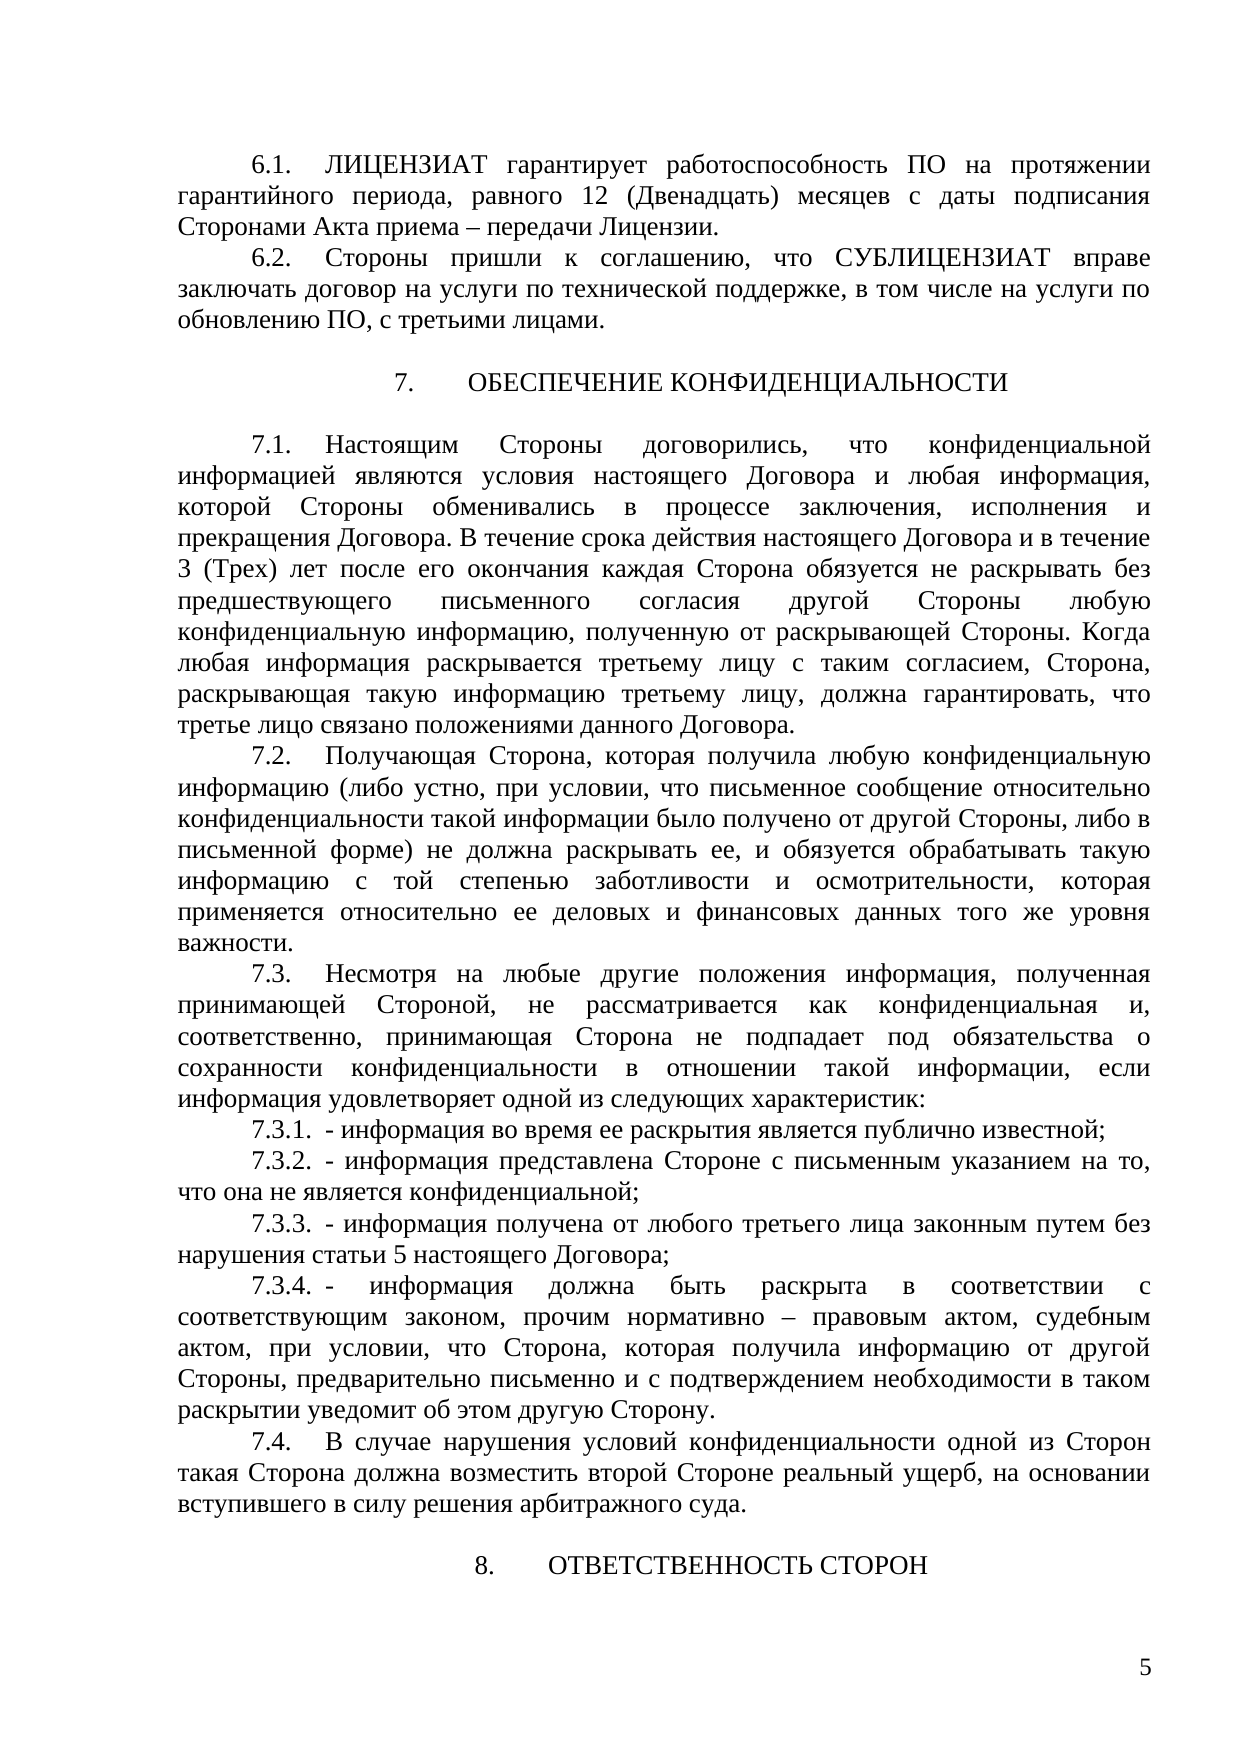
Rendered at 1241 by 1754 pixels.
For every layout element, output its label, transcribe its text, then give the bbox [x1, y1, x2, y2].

list Настоящим Стороны договорились, что конфиденциальной информацией являются условия настоящего Договора и любая информация, которой Стороны обменивались в процессе заключения, исполнения и прекращения Договора. В течение срока действия настоящего Договора и в течение 3 (Трех) лет после его окончания каждая Сторона обязуется не раскрывать без предшествующего письменного согласия другой Стороны любую конфиденциальную информацию, полученную от раскрывающей Стороны. Когда любая информация раскрывается третьему лицу с таким согласием, Сторона, раскрывающая такую информацию третьему лицу, должна гарантировать, что третье лицо связано положениями данного Договора. [177, 428, 1152, 739]
list Получающая Сторона, которая получила любую конфиденциальную информацию (либо устно, при условии, что письменное сообщение относительно конфиденциальности такой информации было получено от другой Стороны, либо в письменной форме) не должна раскрывать ее, и обязуется обрабатывать такую информацию с той степенью заботливости и осмотрительности, которая применяется относительно ее деловых и финансовых данных того же уровня важности. [177, 739, 1152, 957]
list ОТВЕТСТВЕННОСТЬ СТОРОН [177, 1549, 1152, 1580]
list - информация получена от любого третьего лица законным путем без нарушения статьи 5 настоящего Договора; [177, 1207, 1152, 1269]
list Стороны пришли к соглашению, что СУБЛИЦЕНЗИАТ вправе заключать договор на услуги по технической поддержке, в том числе на услуги по обновлению ПО, с третьими лицами. [177, 241, 1152, 334]
list - информация представлена Стороне с письменным указанием на то, что она не является конфиденциальной; [177, 1144, 1152, 1207]
list Несмотря на любые другие положения информация, полученная принимающей Стороной, не рассматривается как конфиденциальная и, соответственно, принимающая Сторона не подпадает под обязательства о сохранности конфиденциальности в отношении такой информации, если информация удовлетворяет одной из следующих характеристик: [177, 957, 1152, 1113]
list ЛИЦЕНЗИАТ гарантирует работоспособность ПО на протяжении гарантийного периода, равного 12 (Двенадцать) месяцев с даты подписания Сторонами Акта приема – передачи Лицензии. [177, 148, 1152, 241]
list ОБЕСПЕЧЕНИЕ КОНФИДЕНЦИАЛЬНОСТИ [177, 366, 1152, 397]
list - информация во время ее раскрытия является публично известной; [177, 1113, 1152, 1144]
list В случае нарушения условий конфиденциальности одной из Сторон такая Сторона должна возместить второй Стороне реальный ущерб, на основании вступившего в силу решения арбитражного суда. [177, 1425, 1152, 1518]
list - информация должна быть раскрыта в соответствии с соответствующим законом, прочим нормативно – правовым актом, судебным актом, при условии, что Сторона, которая получила информацию от другой Стороны, предварительно письменно и с подтверждением необходимости в таком раскрытии уведомит об этом другую Сторону. [177, 1269, 1152, 1425]
